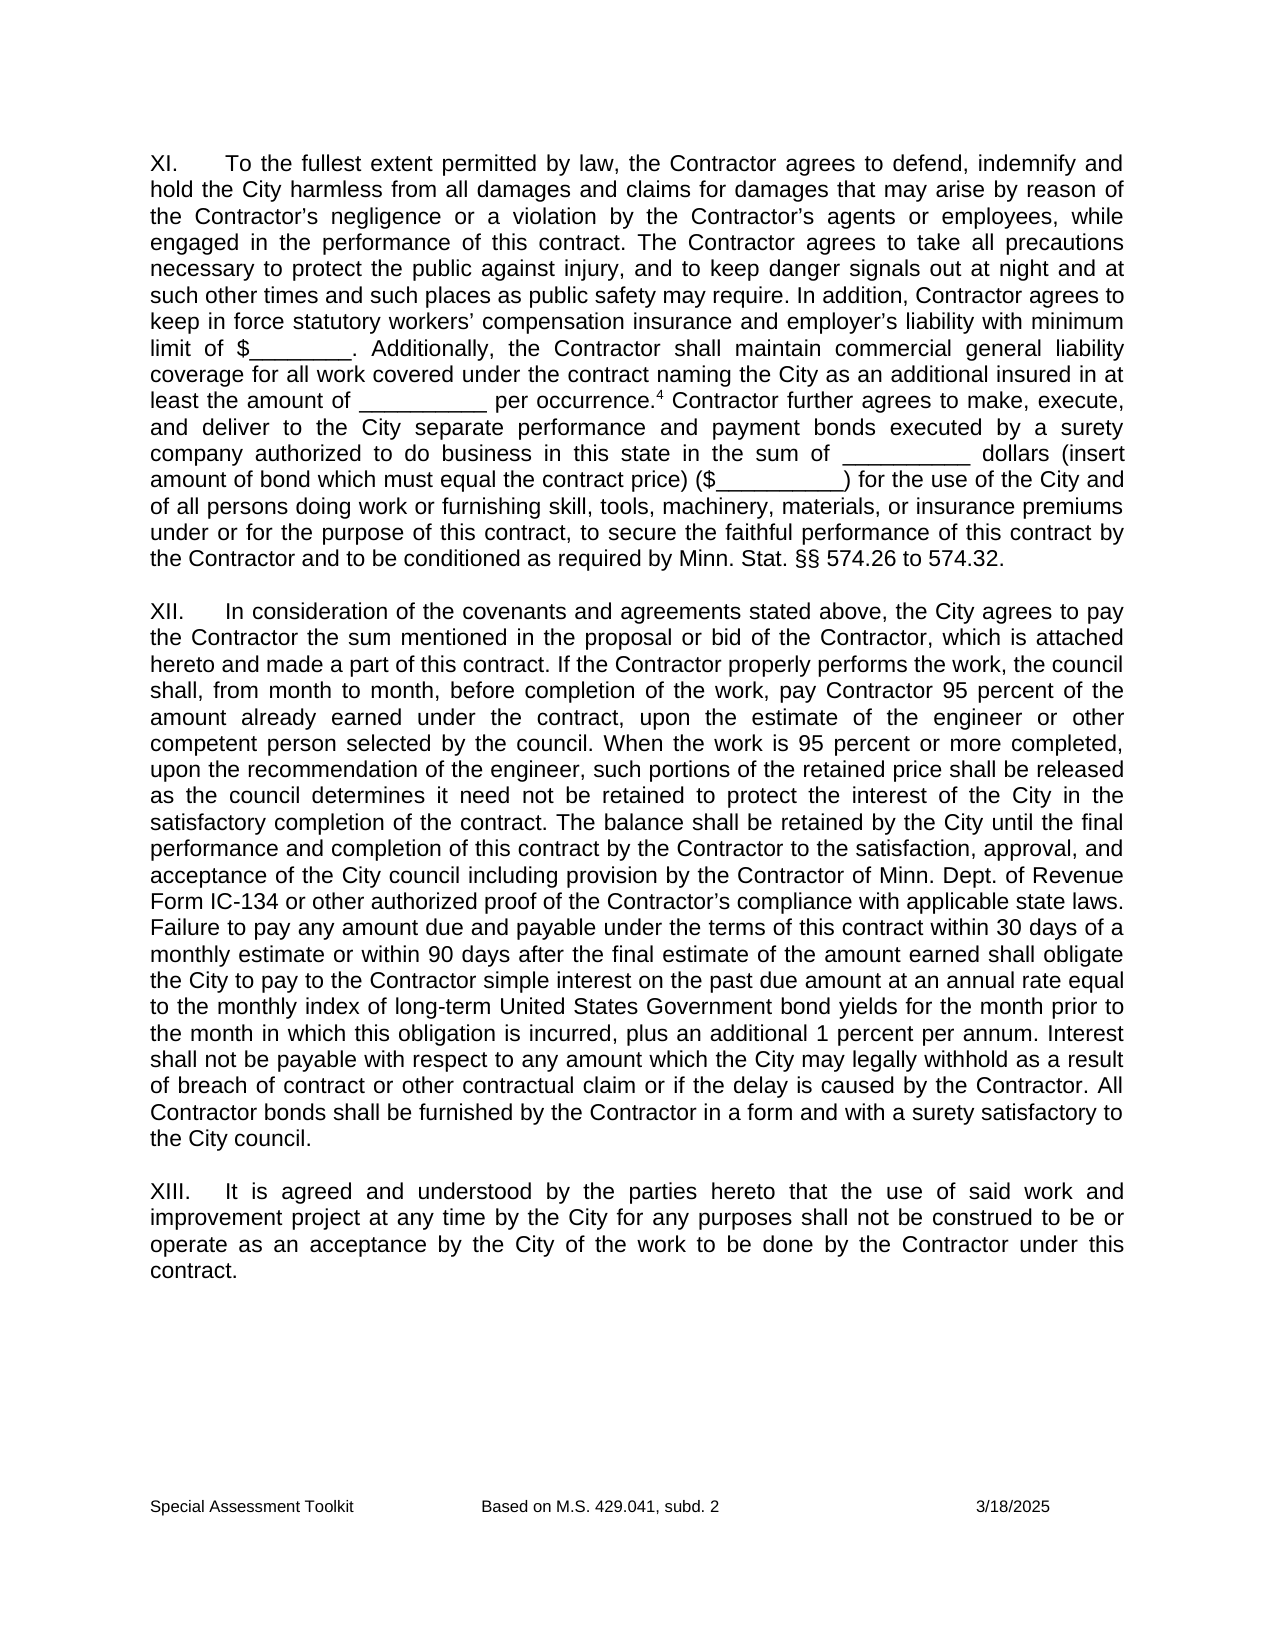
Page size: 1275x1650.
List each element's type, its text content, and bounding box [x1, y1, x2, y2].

text XIII. It is agreed and understood by the parties hereto that the use of said work and improvement project at any time by the City for any purposes shall not be construed to be or operate as an acceptance by the City of the work to be done by the Contractor under this contract. [150, 1178, 1125, 1283]
text XII. In consideration of the covenants and agreements stated above, the City agrees to pay the Contractor the sum mentioned in the proposal or bid of the Contractor, which is attached hereto and made a part of this contract. If the Contractor properly performs the work, the council shall, from month to month, before completion of the work, pay Contractor 95 percent of the amount already earned under the contract, upon the estimate of the engineer or other competent person selected by the council. When the work is 95 percent or more completed, upon the recommendation of the engineer, such portions of the retained price shall be released as the council determines it need not be retained to protect the interest of the City in the satisfactory completion of the contract. The balance shall be retained by the City until the final performance and completion of this contract by the Contractor to the satisfaction, approval, and acceptance of the City council including provision by the Contractor of Minn. Dept. of Revenue Form IC-134 or other authorized proof of the Contractor’s compliance with applicable state laws. Failure to pay any amount due and payable under the terms of this contract within 30 days of a monthly estimate or within 90 days after the final estimate of the amount earned shall obligate the City to pay to the Contractor simple interest on the past due amount at an annual rate equal to the monthly index of long-term United States Government bond yields for the month prior to the month in which this obligation is incurred, plus an additional 1 percent per annum. Interest shall not be payable with respect to any amount which the City may legally withhold as a result of breach of contract or other contractual claim or if the delay is caused by the Contractor. All Contractor bonds shall be furnished by the Contractor in a form and with a surety satisfactory to the City council. [150, 598, 1125, 1151]
text XI. To the fullest extent permitted by law, the Contractor agrees to defend, indemnify and hold the City harmless from all damages and claims for damages that may arise by reason of the Contractor’s negligence or a violation by the Contractor’s agents or employees, while engaged in the performance of this contract. The Contractor agrees to take all precautions necessary to protect the public against injury, and to keep danger signals out at night and at such other times and such places as public safety may require. In addition, Contractor agrees to keep in force statutory workers’ compensation insurance and employer’s liability with minimum limit of $________. Additionally, the Contractor shall maintain commercial general liability coverage for all work covered under the contract naming the City as an additional insured in at least the amount of __________ per occurrence. Contractor further agrees to make, execute, and deliver to the City separate performance and payment bonds executed by a surety company authorized to do business in this state in the sum of __________ dollars (insert amount of bond which must equal the contract price) ($__________) for the use of the City and of all persons doing work or furnishing skill, tools, machinery, materials, or insurance premiums under or for the purpose of this contract, to secure the faithful performance of this contract by the Contractor and to be conditioned as required by Minn. Stat. §§ 574.26 to 574.32. [150, 150, 1125, 572]
